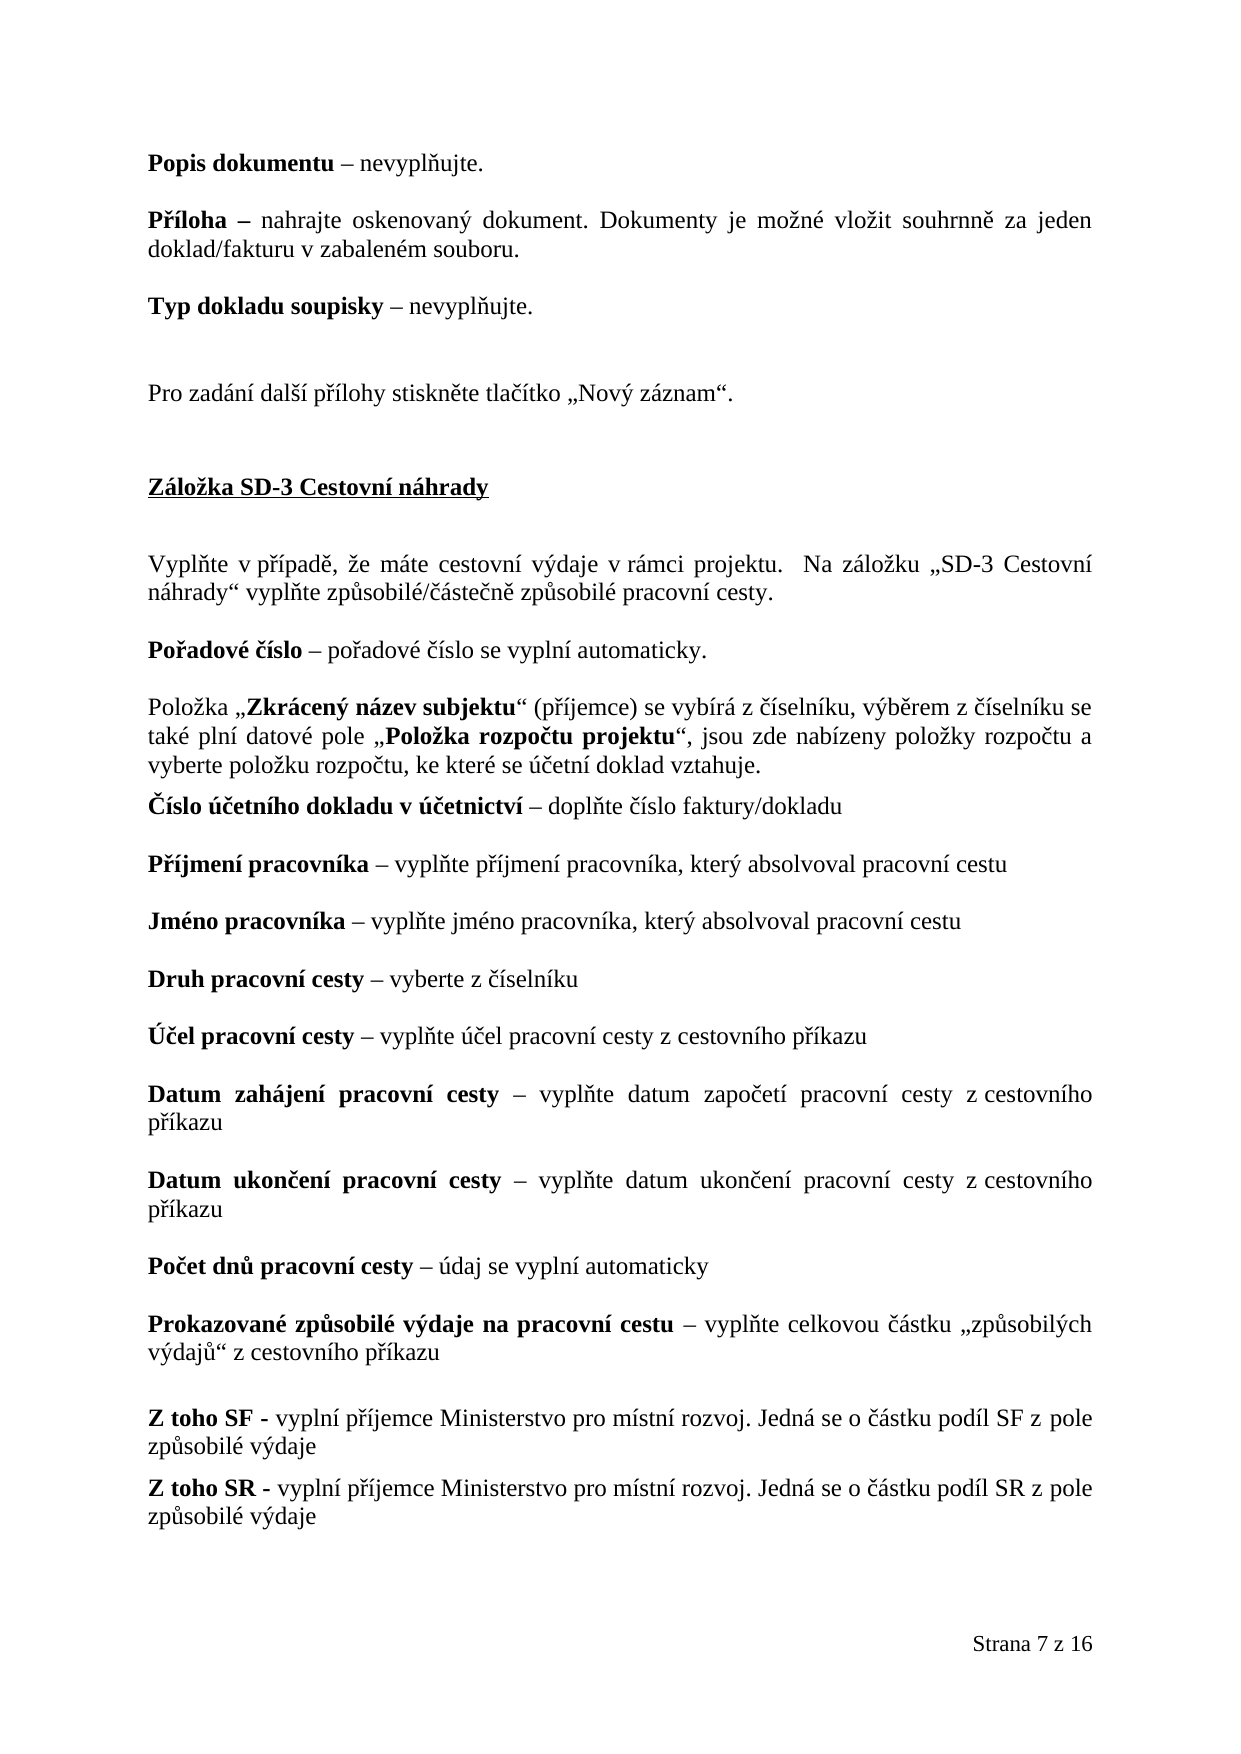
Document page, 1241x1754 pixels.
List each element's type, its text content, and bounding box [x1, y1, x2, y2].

text Popis dokumentu – nevyplňujte. [148, 148, 1092, 176]
text Příjmení pracovníka – vyplňte příjmení pracovníka, který absolvoval pracovní cestu [148, 849, 1092, 877]
text Účel pracovní cesty – vyplňte účel pracovní cesty z cestovního příkazu [148, 1021, 1092, 1050]
text Datum zahájení pracovní cesty – vyplňte datum započetí pracovní cesty z cestovního příkazu [148, 1079, 1092, 1136]
text Z toho SR - vyplní příjemce Ministerstvo pro místní rozvoj. Jedná se o částku podíl SR z pole způsobilé výdaje [148, 1473, 1092, 1530]
text Počet dnů pracovní cesty – údaj se vyplní automaticky [148, 1251, 1092, 1280]
text Číslo účetního dokladu v účetnictví – doplňte číslo faktury/dokladu [148, 791, 1092, 820]
text Druh pracovní cesty – vyberte z číselníku [148, 964, 1092, 992]
text Položka „Zkrácený název subjektu“ (příjemce) se vybírá z číselníku, výběrem z číselníku se také plní datové pole „Položka rozpočtu projektu“, jsou zde nabízeny položky rozpočtu a vyberte položku rozpočtu, ke které se účetní doklad vztahuje. [148, 692, 1092, 779]
text Příloha – nahrajte oskenovaný dokument. Dokumenty je možné vložit souhrnně za jeden doklad/fakturu v zabaleném souboru. [148, 205, 1092, 263]
text Typ dokladu soupisky – nevyplňujte. [148, 291, 1092, 320]
text Pořadové číslo – pořadové číslo se vyplní automaticky. [148, 635, 1092, 664]
text Datum ukončení pracovní cesty – vyplňte datum ukončení pracovní cesty z cestovního příkazu [148, 1165, 1092, 1222]
text Prokazované způsobilé výdaje na pracovní cestu – vyplňte celkovou částku „způsobilých výdajů“ z cestovního příkazu [148, 1309, 1092, 1366]
text Z toho SF - vyplní příjemce Ministerstvo pro místní rozvoj. Jedná se o částku podíl SF z pole způsobilé výdaje [148, 1403, 1092, 1460]
text Záložka SD-3 Cestovní náhrady [148, 472, 1092, 501]
text Pro zadání další přílohy stiskněte tlačítko „Nový záznam“. [148, 378, 1092, 406]
text Vyplňte v případě, že máte cestovní výdaje v rámci projektu. Na záložku „SD-3 Cestovní náhrady“ vyplňte způsobilé/částečně způsobilé pracovní cesty. [148, 549, 1092, 606]
text Jméno pracovníka – vyplňte jméno pracovníka, který absolvoval pracovní cestu [148, 906, 1092, 935]
